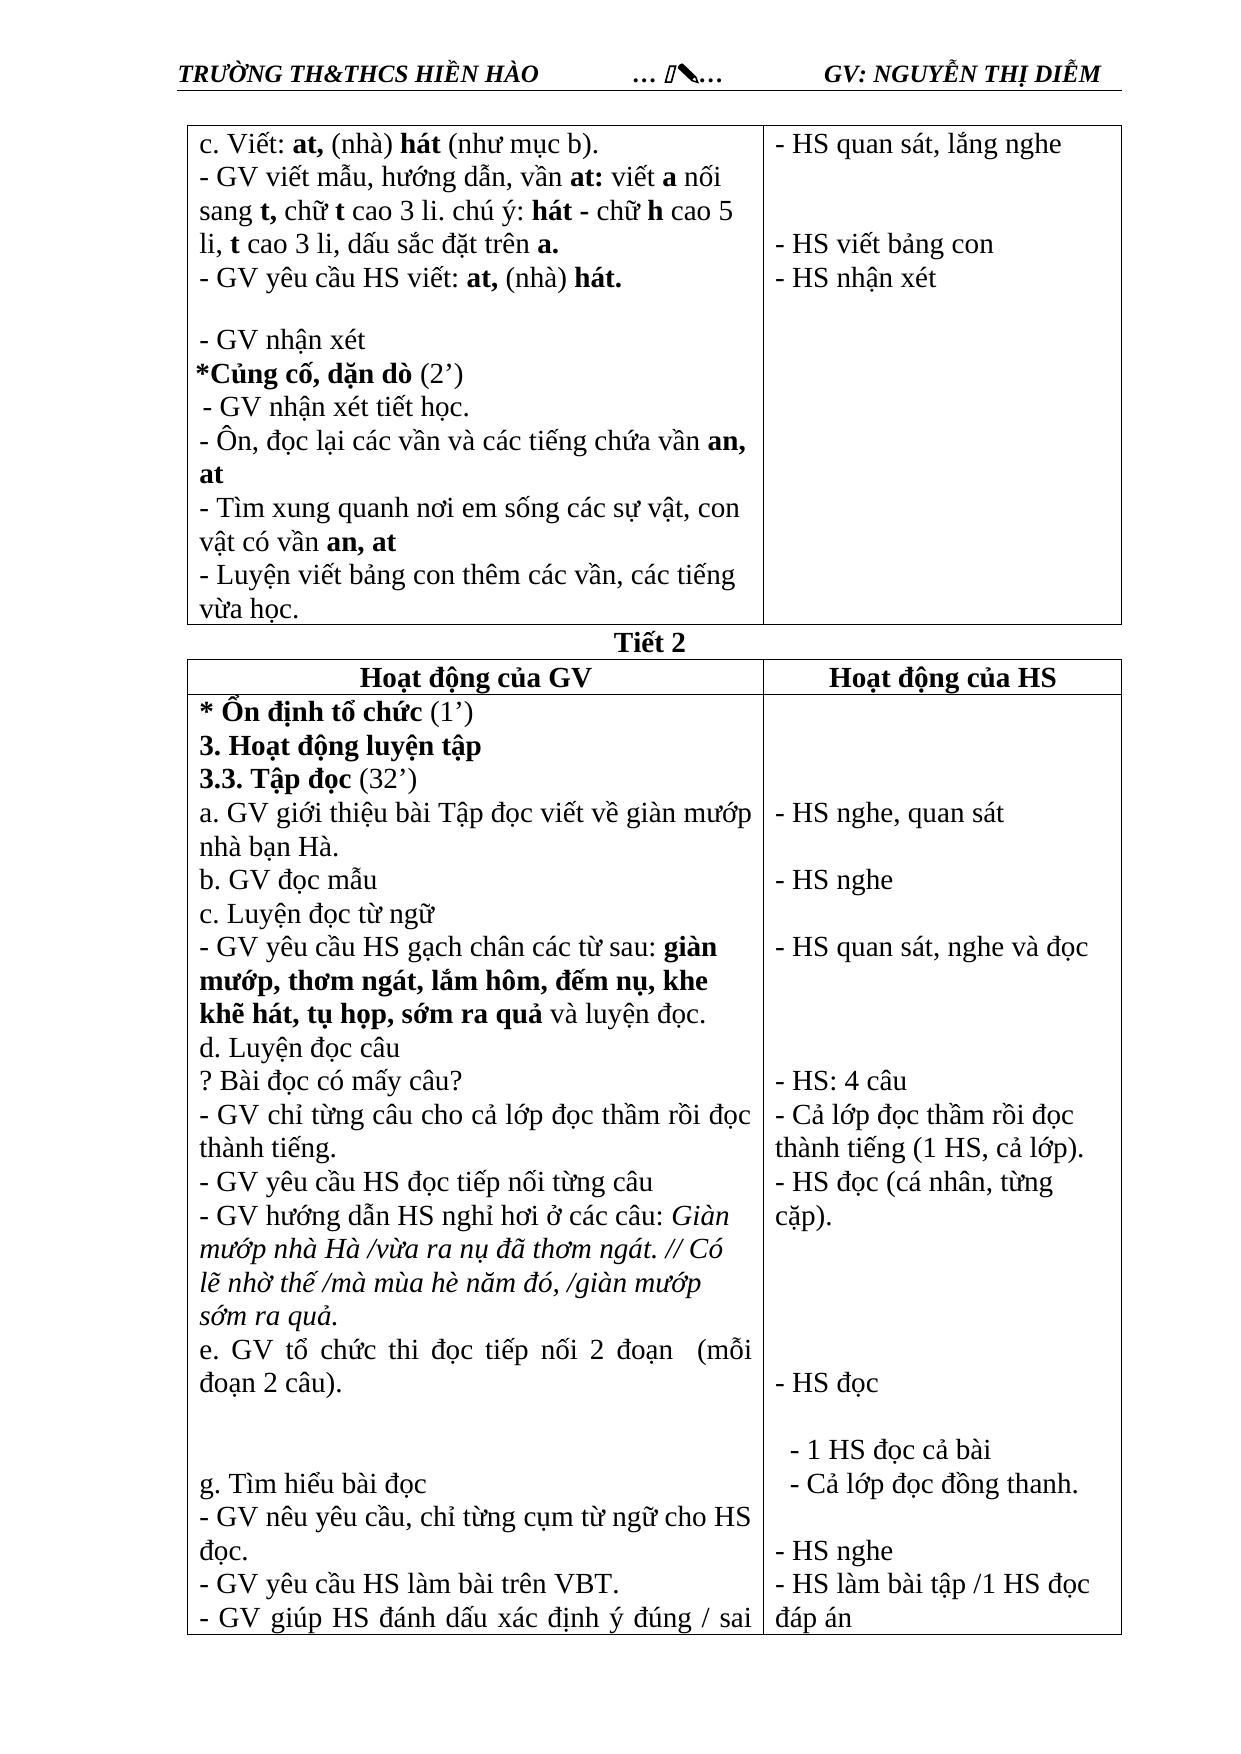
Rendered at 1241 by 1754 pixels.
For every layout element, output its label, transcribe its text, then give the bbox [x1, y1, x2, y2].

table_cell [188, 126, 763, 624]
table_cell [188, 695, 763, 1634]
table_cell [764, 695, 1121, 1634]
table_header Hoạt động của GV [188, 660, 763, 693]
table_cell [764, 126, 1121, 624]
table_header Hoạt động của HS [764, 660, 1121, 693]
text Tiết 2 [177, 625, 1122, 659]
